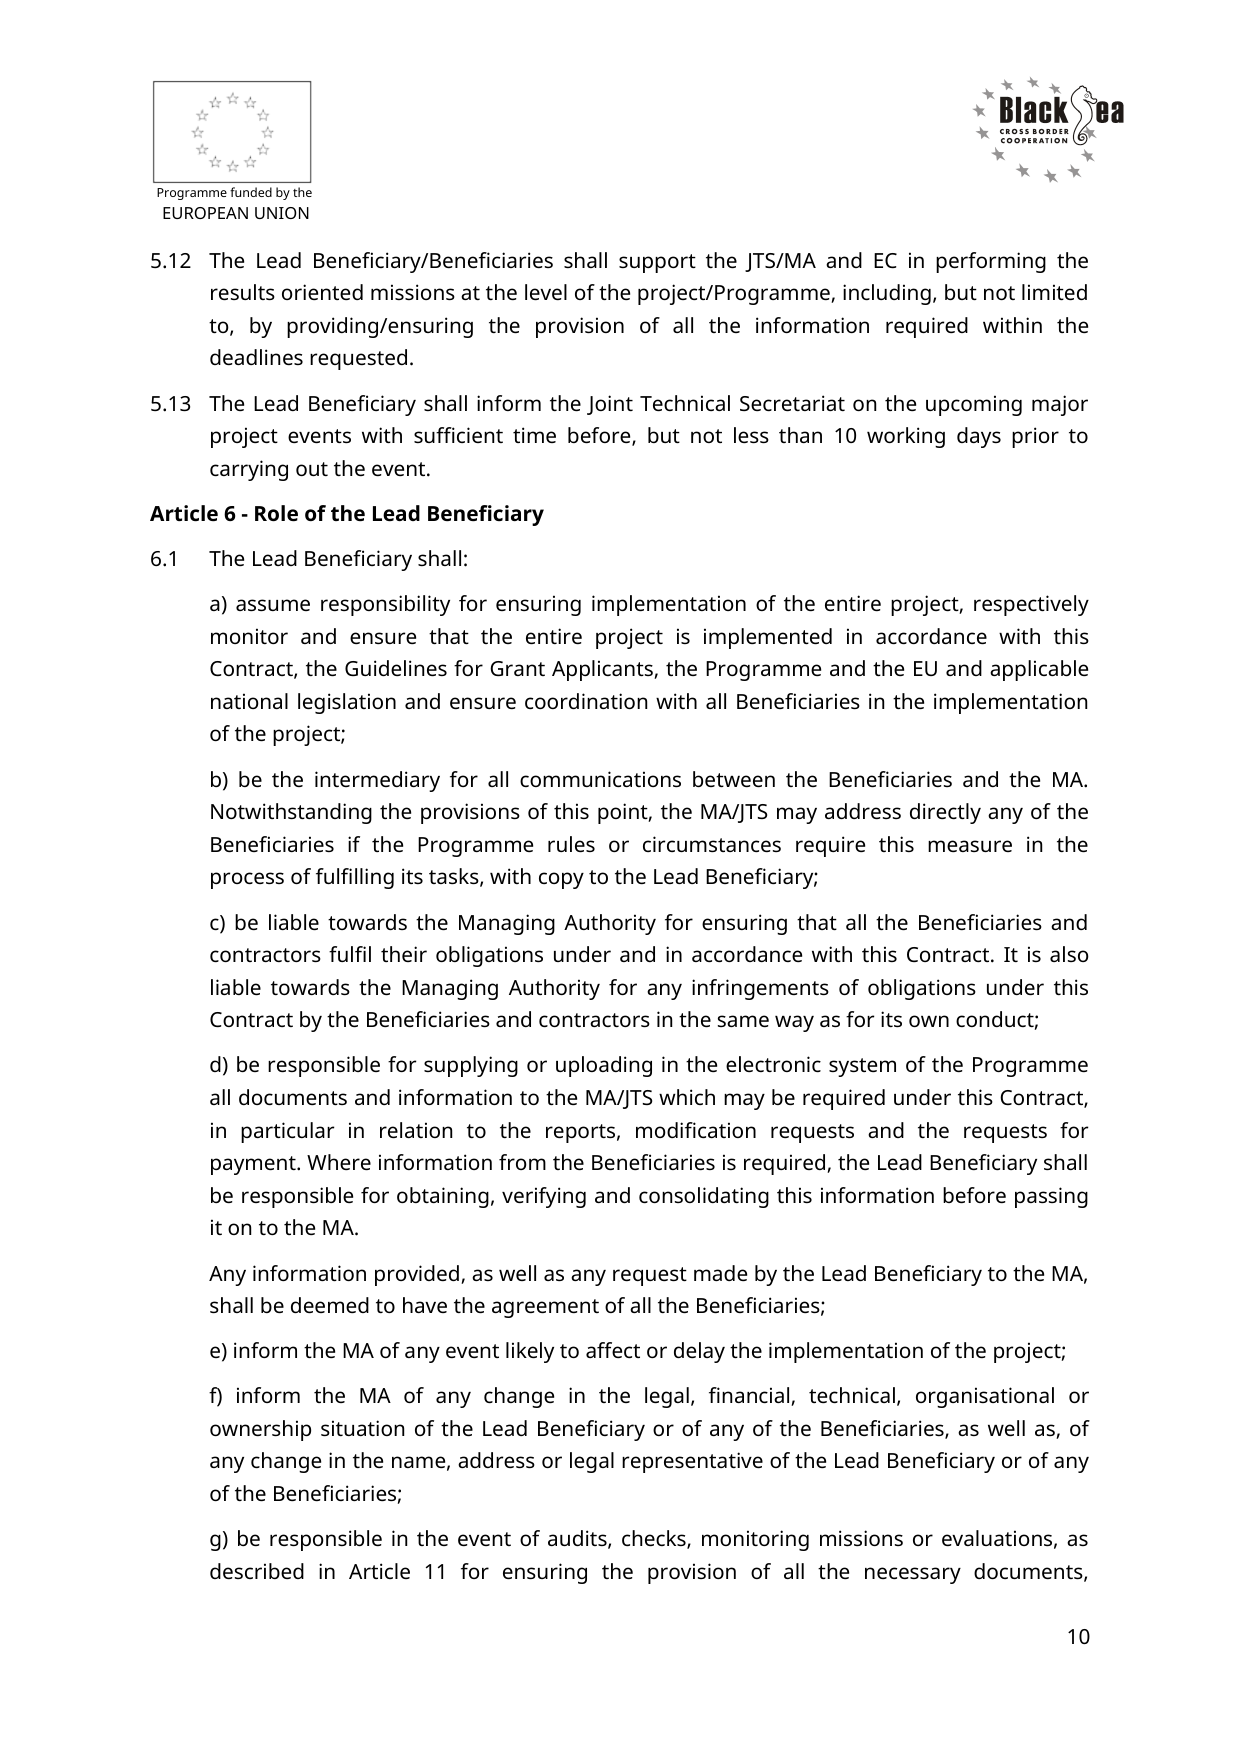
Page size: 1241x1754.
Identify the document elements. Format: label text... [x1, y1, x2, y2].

text d) be responsible for supplying or uploading in the electronic system of the Programme all documents and information to the MA/JTS which may be required under this Contract, in particular in relation to the reports, modification requests and the requests for payment. Where information from the Beneficiaries is required, the Lead Beneficiary shall be responsible for obtaining, verifying and consolidating this information before passing it on to the MA. [209, 1051, 1090, 1242]
text a) assume responsibility for ensuring implementation of the entire project, respectively monitor and ensure that the entire project is implemented in accordance with this Contract, the Guidelines for Grant Applicants, the Programme and the EU and applicable national legislation and ensure coordination with all Beneficiaries in the implementation of the project; [209, 589, 1090, 748]
list The Lead Beneficiary/Beneficiaries shall support the JTS/MA and EC in performing the results oriented missions at the level of the project/Programme, including, but not limited to, by providing/ensuring the provision of all the information required within the deadlines requested. [150, 246, 1090, 372]
text Article 6 - Role of the Lead Beneficiary [150, 499, 1090, 527]
text f) inform the MA of any change in the legal, financial, technical, organisational or ownership situation of the Lead Beneficiary or of any of the Beneficiaries, as well as, of any change in the name, address or legal representative of the Lead Beneficiary or of any of the Beneficiaries; [209, 1381, 1090, 1508]
list The Lead Beneficiary shall: [150, 544, 1090, 572]
text e) inform the MA of any event likely to affect or delay the implementation of the project; [209, 1336, 1090, 1365]
list The Lead Beneficiary shall inform the Joint Technical Secretariat on the upcoming major project events with sufficient time before, but not less than 10 working days prior to carrying out the event. [150, 389, 1090, 482]
text Any information provided, as well as any request made by the Lead Beneficiary to the MA, shall be deemed to have the agreement of all the Beneficiaries; [209, 1259, 1090, 1320]
text c) be liable towards the Managing Authority for ensuring that all the Beneficiaries and contractors fulfil their obligations under and in accordance with this Contract. It is also liable towards the Managing Authority for any infringements of obligations under this Contract by the Beneficiaries and contractors in the same way as for its own conduct; [209, 908, 1090, 1034]
picture [970, 75, 1125, 185]
text b) be the intermediary for all communications between the Beneficiaries and the MA. Notwithstanding the provisions of this point, the MA/JTS may address directly any of the Beneficiaries if the Programme rules or circumstances require this measure in the process of fulfilling its tasks, with copy to the Lead Beneficiary; [209, 765, 1090, 891]
